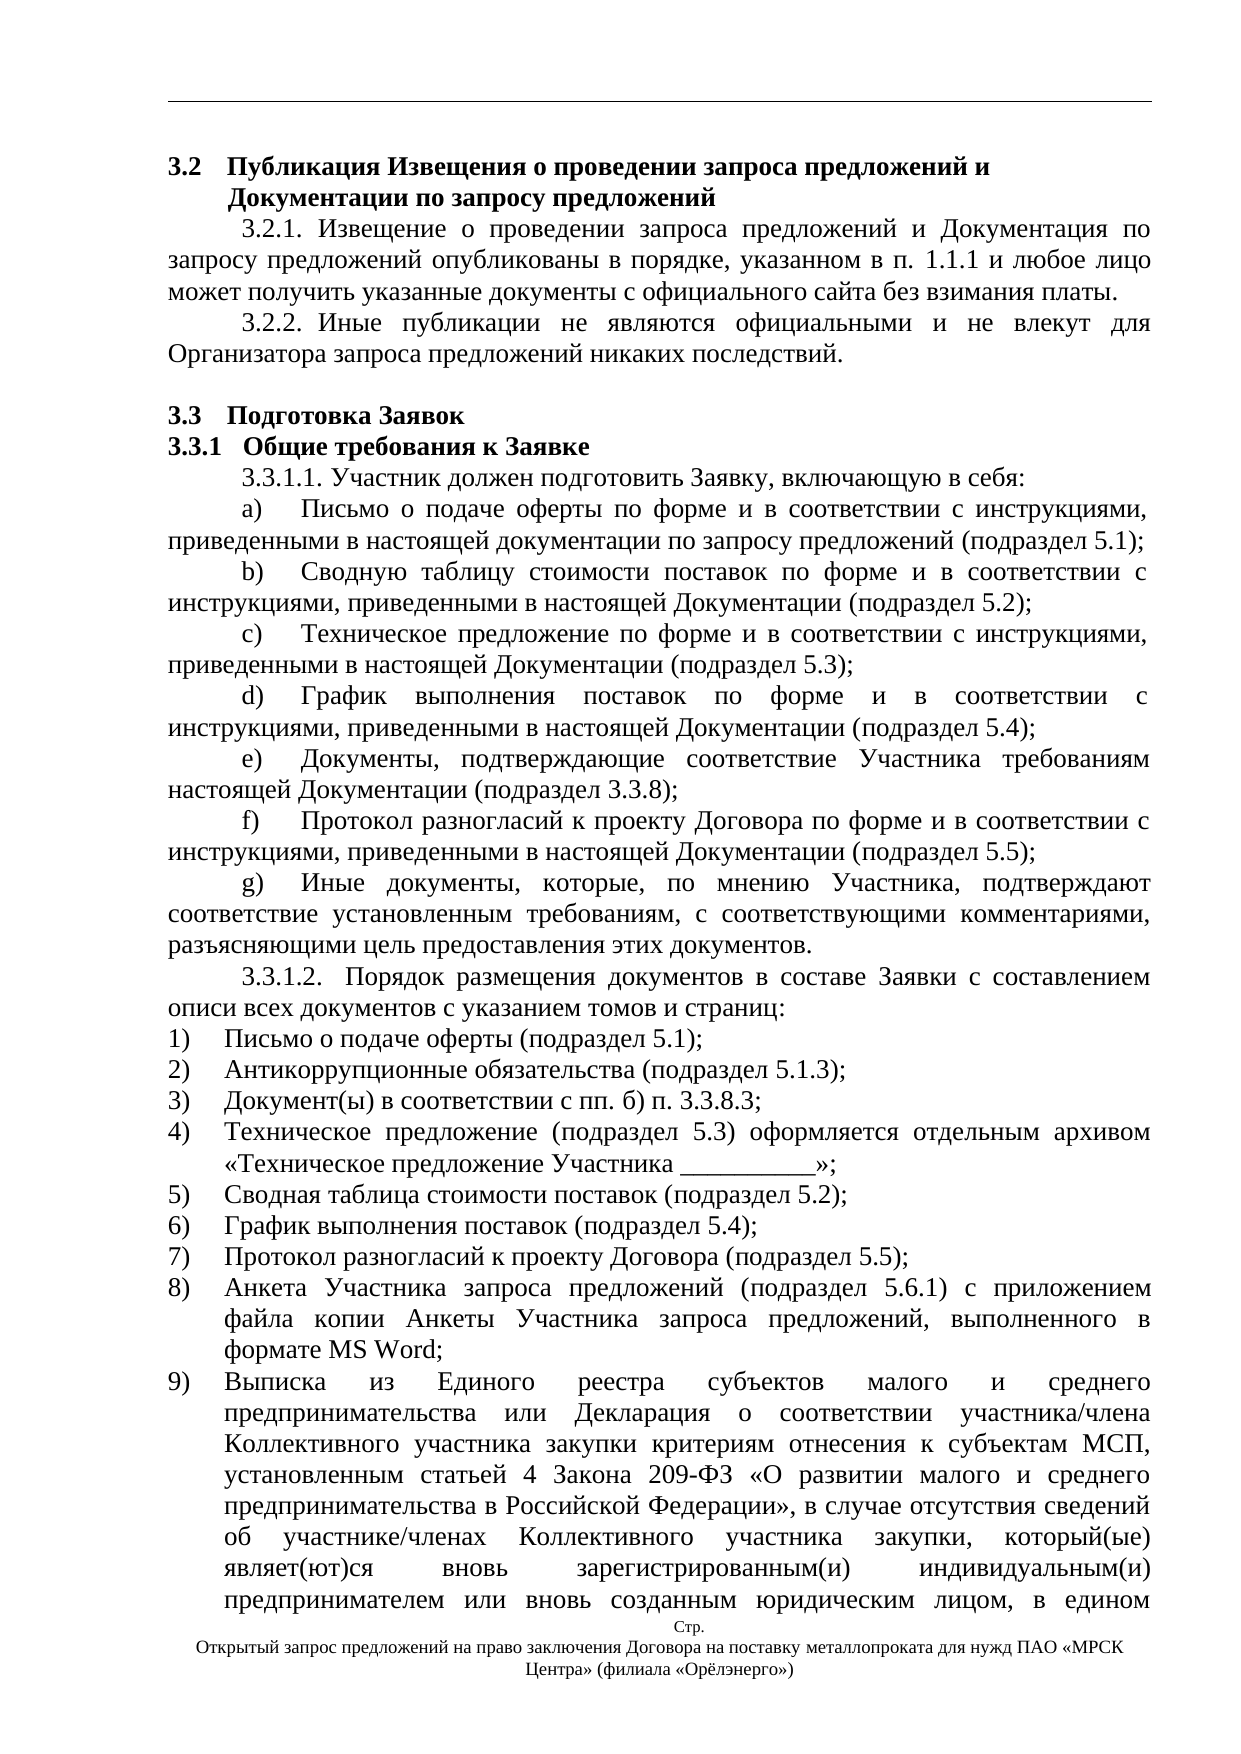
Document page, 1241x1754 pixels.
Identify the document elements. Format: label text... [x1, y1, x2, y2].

list Документы, подтверждающие соответствие Участника требованиям настоящей Документации (подраздел 3.3.8); [168, 742, 1151, 804]
list Иные публикации не являются официальными и не влекут для Организатора запроса предложений никаких последствий. [168, 306, 1152, 368]
subtitle Общие требования к Заявке [168, 430, 1152, 461]
list Сводная таблица стоимости поставок (подраздел 5.2); [168, 1178, 1152, 1209]
list Письмо о подаче оферты по форме и в соответствии с инструкциями, приведенными в настоящей документации по запросу предложений (подраздел 5.1); [168, 493, 1148, 555]
list Письмо о подаче оферты (подраздел 5.1); [168, 1022, 1152, 1053]
list График выполнения поставок по форме и в соответствии с инструкциями, приведенными в настоящей Документации (подраздел 5.4); [168, 679, 1149, 742]
list Анкета Участника запроса предложений (подраздел 5.6.1) с приложением файла копии Анкеты Участника запроса предложений, выполненного в формате MS Word; [168, 1271, 1152, 1365]
subtitle Публикация Извещения о проведении запроса предложений и Документации по запросу предложений [168, 150, 1152, 212]
list Извещение о проведении запроса предложений и Документация по запросу предложений опубликованы в порядке, указанном в п. 1.1.1 и любое лицо может получить указанные документы с официального сайта без взимания платы. [168, 212, 1152, 306]
list Техническое предложение по форме и в соответствии с инструкциями, приведенными в настоящей Документации (подраздел 5.3); [168, 617, 1148, 679]
subtitle Подготовка Заявок [168, 399, 1152, 430]
list Документ(ы) в соответствии с пп. б) п. 3.3.8.3; [168, 1084, 1152, 1116]
list Протокол разногласий к проекту Договора по форме и в соответствии с инструкциями, приведенными в настоящей Документации (подраздел 5.5); [168, 804, 1151, 866]
list Иные документы, которые, по мнению Участника, подтверждают соответствие установленным требованиям, с соответствующими комментариями, разъясняющими цель предоставления этих документов. [168, 866, 1152, 960]
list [168, 1365, 1152, 1614]
list График выполнения поставок (подраздел 5.4); [168, 1209, 1152, 1240]
list Антикоррупционные обязательства (подраздел 5.1.3); [168, 1053, 1152, 1084]
list Техническое предложение (подраздел 5.3) оформляется отдельным архивом «Техническое предложение Участника __________»; [168, 1116, 1152, 1178]
list Порядок размещения документов в составе Заявки с составлением описи всех документов с указанием томов и страниц: [168, 960, 1152, 1022]
list Участник должен подготовить Заявку, включающую в себя: [168, 461, 1152, 493]
list Сводную таблицу стоимости поставок по форме и в соответствии с инструкциями, приведенными в настоящей Документации (подраздел 5.2); [168, 555, 1148, 617]
list Протокол разногласий к проекту Договора (подраздел 5.5); [168, 1240, 1152, 1271]
